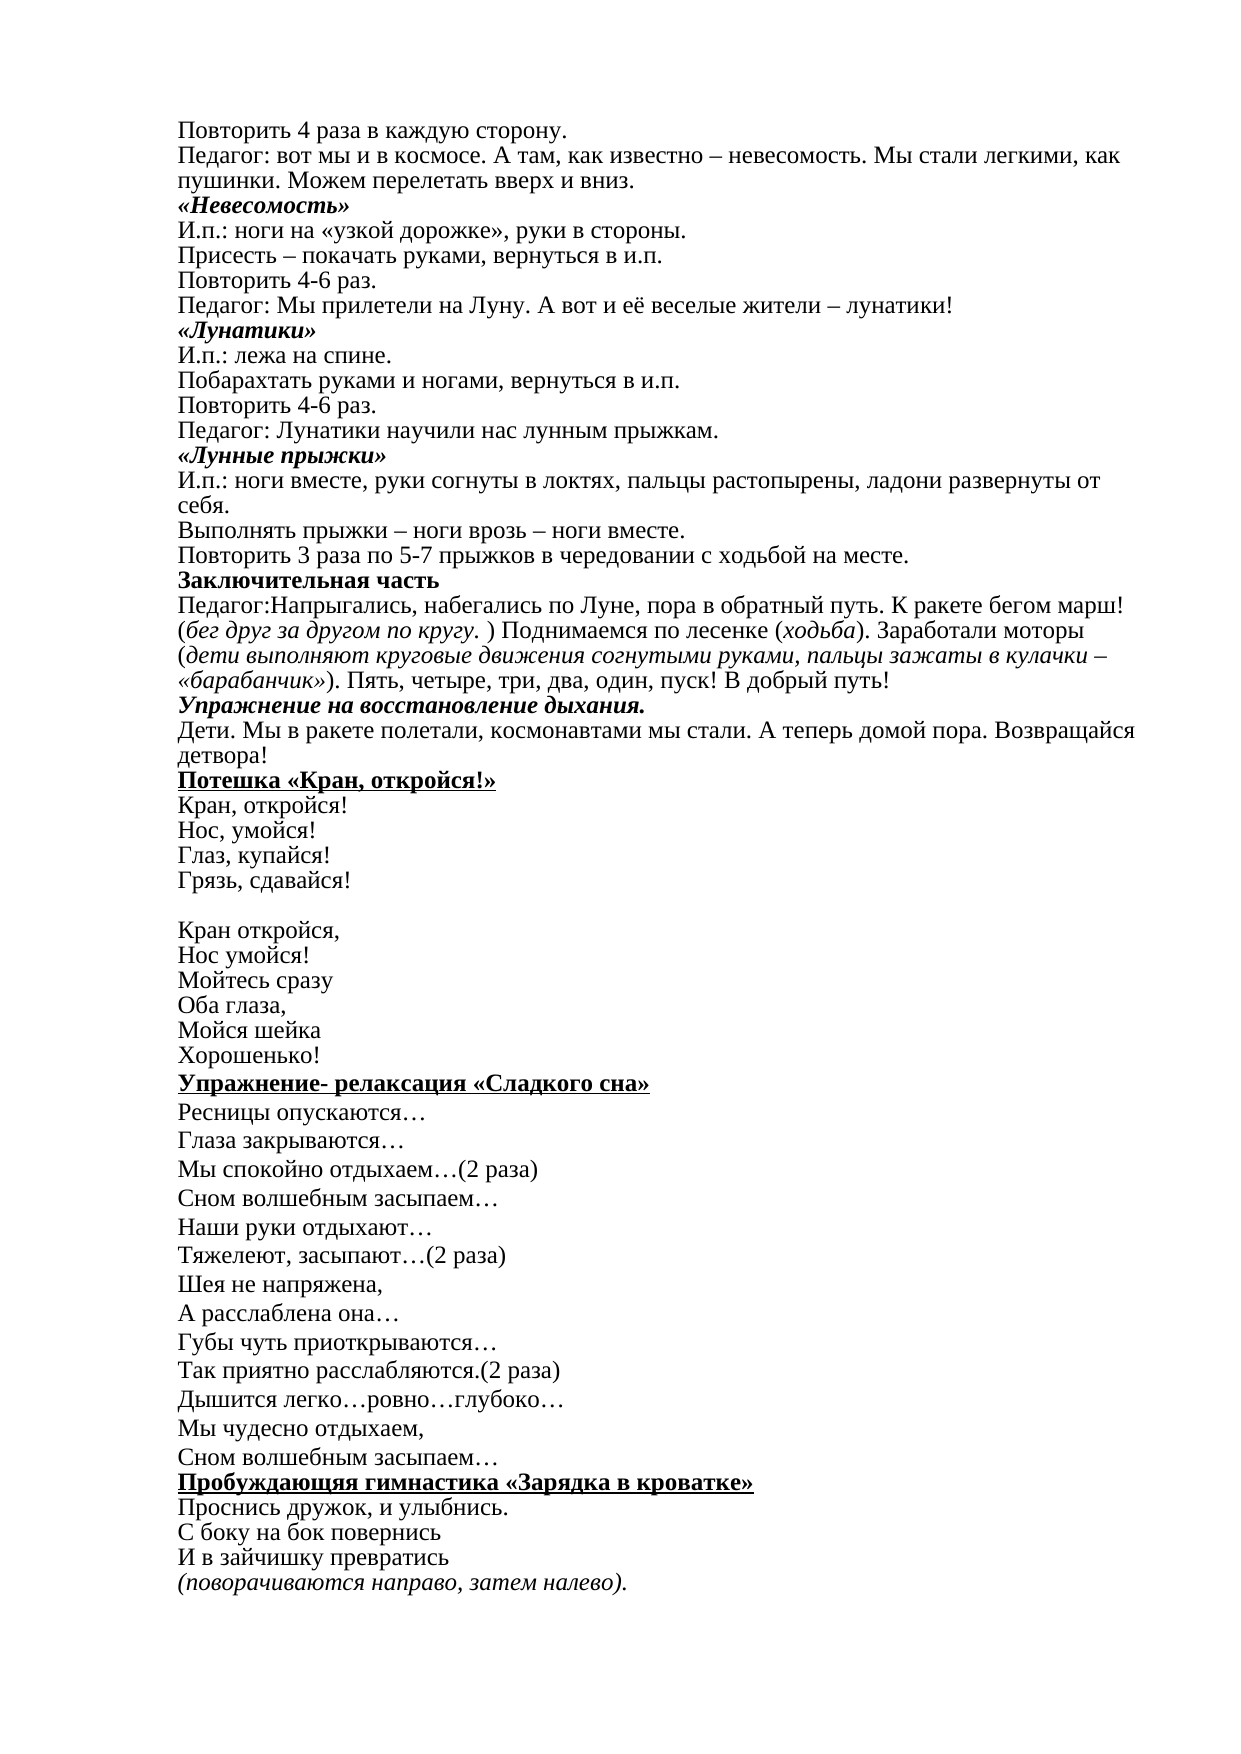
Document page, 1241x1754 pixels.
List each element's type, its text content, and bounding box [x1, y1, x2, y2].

text Нос, умойся! [177, 818, 1152, 843]
text Грязь, сдавайся! [177, 868, 1152, 893]
text Сном волшебным засыпаем… [177, 1183, 1152, 1212]
text «Лунатики» [177, 318, 1152, 343]
text Мы чудесно отдыхаем, [177, 1413, 1152, 1442]
text Выполнять прыжки – ноги врозь – ноги вместе. [177, 518, 1152, 543]
text Заключительная часть [177, 568, 1152, 593]
text Упражнение- релаксация «Сладкого сна» [177, 1068, 1152, 1097]
text Кран, откройся! [177, 793, 1152, 818]
text Потешка «Кран, откройся!» [177, 768, 1152, 793]
text «Лунные прыжки» [177, 443, 1152, 468]
text «Невесомость» [177, 193, 1152, 218]
text Оба глаза, [177, 993, 1152, 1018]
text А расслаблена она… [177, 1298, 1152, 1327]
text Педагог: Мы прилетели на Луну. А вот и её веселые жители – лунатики! [177, 293, 1152, 318]
text Педагог: вот мы и в космосе. А там, как известно – невесомость. Мы стали легкими, как пушинки. Можем перелетать вверх и вниз. [177, 143, 1152, 193]
text Наши руки отдыхают… [177, 1212, 1152, 1241]
text Проснись дружок, и улыбнись. С боку на бок повернись И в зайчишку превратись (поворачиваются направо, затем налево). [177, 1496, 1152, 1596]
text Кран откройся, [177, 918, 1152, 943]
text Хорошенько! [177, 1043, 1152, 1068]
text Повторить 3 раза по 5-7 прыжков в чередовании с ходьбой на месте. [177, 543, 1152, 568]
text Мы спокойно отдыхаем…(2 раза) [177, 1154, 1152, 1183]
text Тяжелеют, засыпают…(2 раза) [177, 1241, 1152, 1269]
text Губы чуть приоткрываются… [177, 1327, 1152, 1356]
text Присесть – покачать руками, вернуться в и.п. [177, 243, 1152, 268]
text И.п.: ноги вместе, руки согнуты в локтях, пальцы растопырены, ладони развернуты от себя. [177, 468, 1152, 518]
text Глаза закрываются… [177, 1126, 1152, 1154]
text Сном волшебным засыпаем… [177, 1442, 1152, 1471]
text Повторить 4-6 раз. [177, 268, 1152, 293]
text Педагог: Лунатики научили нас лунным прыжкам. [177, 418, 1152, 443]
text Мойтесь сразу [177, 968, 1152, 993]
text Повторить 4 раза в каждую сторону. [177, 118, 1152, 143]
text Нос умойся! [177, 943, 1152, 968]
text Мойся шейка [177, 1018, 1152, 1043]
text И.п.: ноги на «узкой дорожке», руки в стороны. [177, 218, 1152, 243]
text Дышится легко…ровно…глубоко… [177, 1384, 1152, 1413]
text Шея не напряжена, [177, 1269, 1152, 1298]
text Пробуждающяя гимнастика «Зарядка в кроватке» [177, 1471, 1152, 1496]
text Дети. Мы в ракете полетали, космонавтами мы стали. А теперь домой пора. Возвращайся детвора! [177, 718, 1152, 768]
text Глаз, купайся! [177, 843, 1152, 868]
text Так приятно расслабляются.(2 раза) [177, 1356, 1152, 1384]
text И.п.: лежа на спине. [177, 343, 1152, 368]
text Ресницы опускаются… [177, 1097, 1152, 1126]
text Педагог:Напрыгались, набегались по Луне, пора в обратный путь. К ракете бегом марш! (бег друг за другом по кругу. ) Поднимаемся по лесенке (ходьба). Заработали моторы (дети выполняют круговые движения согнутыми руками, пальцы зажаты в кулачки – «барабанчик»). Пять, четыре, три, два, один, пуск! В добрый путь! [177, 593, 1152, 693]
text Упражнение на восстановление дыхания. [177, 693, 1152, 718]
text Повторить 4-6 раз. [177, 393, 1152, 418]
text Побарахтать руками и ногами, вернуться в и.п. [177, 368, 1152, 393]
